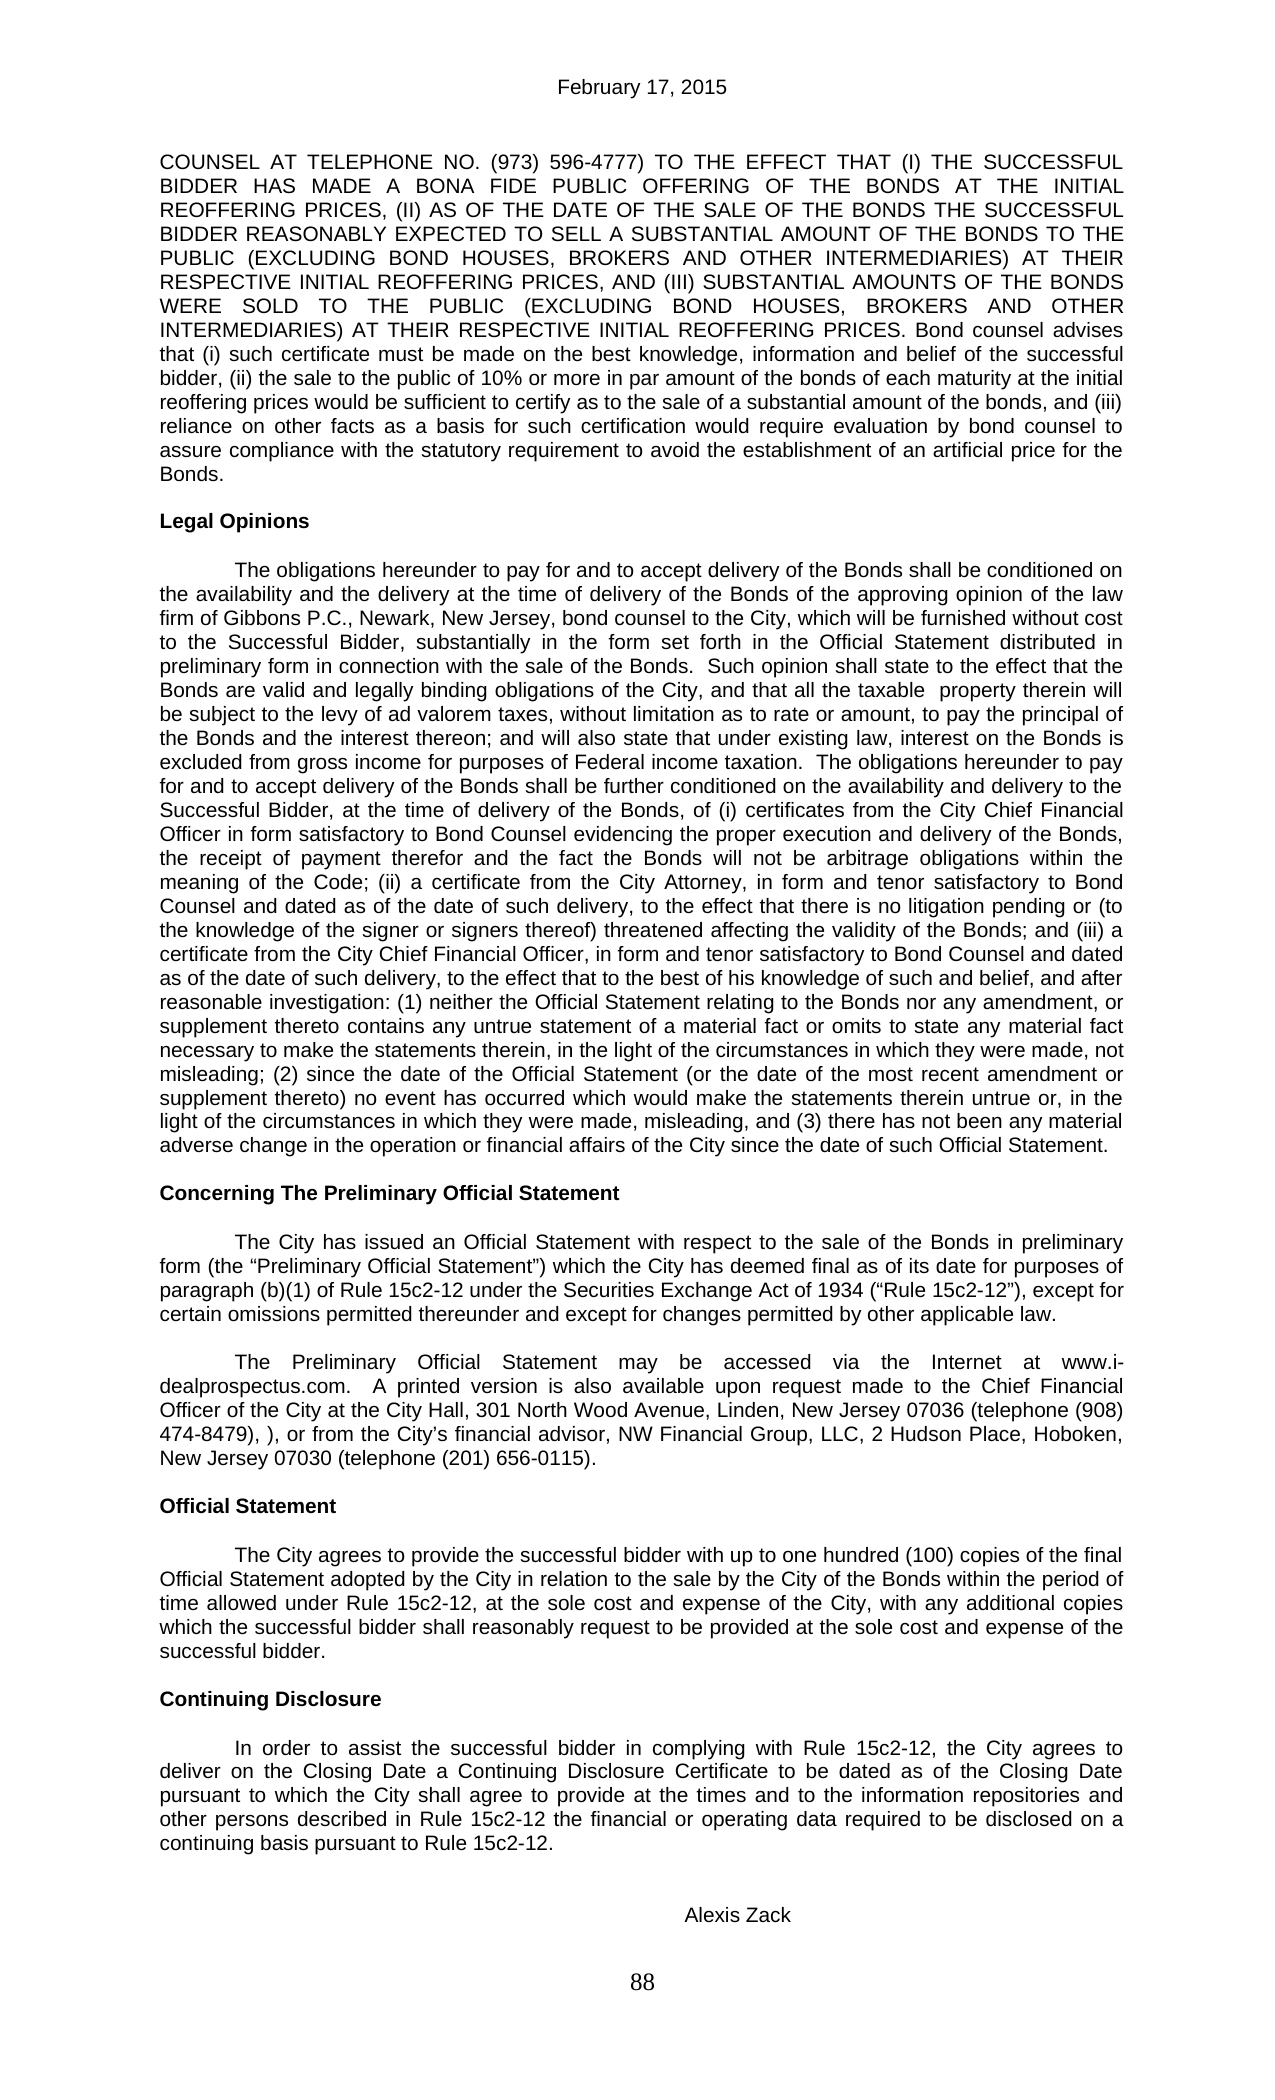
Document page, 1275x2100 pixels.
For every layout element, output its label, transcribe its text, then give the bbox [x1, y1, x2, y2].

text Alexis Zack [684, 1903, 1125, 1927]
text Official Statement [159, 1494, 1125, 1518]
text Legal Opinions [159, 509, 1125, 533]
text In order to assist the successful bidder in complying with Rule 15c2-12, the City agrees to deliver on the Closing Date a Continuing Disclosure Certificate to be dated as of the Closing Date pursuant to which the City shall agree to provide at the times and to the information repositories and other persons described in Rule 15c2-12 the financial or operating data required to be disclosed on a continuing basis pursuant to Rule 15c2-12. [159, 1735, 1125, 1855]
text The Preliminary Official Statement may be accessed via the Internet at www.i-dealprospectus.com. A printed version is also available upon request made to the Chief Financial Officer of the City at the City Hall, 301 North Wood Avenue, Linden, New Jersey 07036 (telephone (908) 474-8479), ), or from the City’s financial advisor, NW Financial Group, LLC, 2 Hudson Place, Hoboken, New Jersey 07030 (telephone (201) 656-0115). [159, 1350, 1125, 1470]
text The City has issued an Official Statement with respect to the sale of the Bonds in preliminary form (the “Preliminary Official Statement”) which the City has deemed final as of its date for purposes of paragraph (b)(1) of Rule 15c2-12 under the Securities Exchange Act of 1934 (“Rule 15c2-12”), except for certain omissions permitted thereunder and except for changes permitted by other applicable law. [159, 1230, 1125, 1326]
text The obligations hereunder to pay for and to accept delivery of the Bonds shall be conditioned on the availability and the delivery at the time of delivery of the Bonds of the approving opinion of the law firm of Gibbons P.C., Newark, New Jersey, bond counsel to the City, which will be furnished without cost to the Successful Bidder, substantially in the form set forth in the Official Statement distributed in preliminary form in connection with the sale of the Bonds. Such opinion shall state to the effect that the Bonds are valid and legally binding obligations of the City, and that all the taxable property therein will be subject to the levy of ad valorem taxes, without limitation as to rate or amount, to pay the principal of the Bonds and the interest thereon; and will also state that under existing law, interest on the Bonds is excluded from gross income for purposes of Federal income taxation. The obligations hereunder to pay for and to accept delivery of the Bonds shall be further conditioned on the availability and delivery to the Successful Bidder, at the time of delivery of the Bonds, of (i) certificates from the City Chief Financial Officer in form satisfactory to Bond Counsel evidencing the proper execution and delivery of the Bonds, the receipt of payment therefor and the fact the Bonds will not be arbitrage obligations within the meaning of the Code; (ii) a certificate from the City Attorney, in form and tenor satisfactory to Bond Counsel and dated as of the date of such delivery, to the effect that there is no litigation pending or (to the knowledge of the signer or signers thereof) threatened affecting the validity of the Bonds; and (iii) a certificate from the City Chief Financial Officer, in form and tenor satisfactory to Bond Counsel and dated as of the date of such delivery, to the effect that to the best of his knowledge of such and belief, and after reasonable investigation: (1) neither the Official Statement relating to the Bonds nor any amendment, or supplement thereto contains any untrue statement of a material fact or omits to state any material fact necessary to make the statements therein, in the light of the circumstances in which they were made, not misleading; (2) since the date of the Official Statement (or the date of the most recent amendment or supplement thereto) no event has occurred which would make the statements therein untrue or, in the light of the circumstances in which they were made, misleading, and (3) there has not been any material adverse change in the operation or financial affairs of the City since the date of such Official Statement. [159, 558, 1125, 1157]
text The City agrees to provide the successful bidder with up to one hundred (100) copies of the final Official Statement adopted by the City in relation to the sale by the City of the Bonds within the period of time allowed under Rule 15c2-12, at the sole cost and expense of the City, with any additional copies which the successful bidder shall reasonably request to be provided at the sole cost and expense of the successful bidder. [159, 1543, 1125, 1662]
text Concerning The Preliminary Official Statement [159, 1181, 1125, 1205]
text Continuing Disclosure [159, 1686, 1125, 1710]
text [159, 150, 1125, 485]
